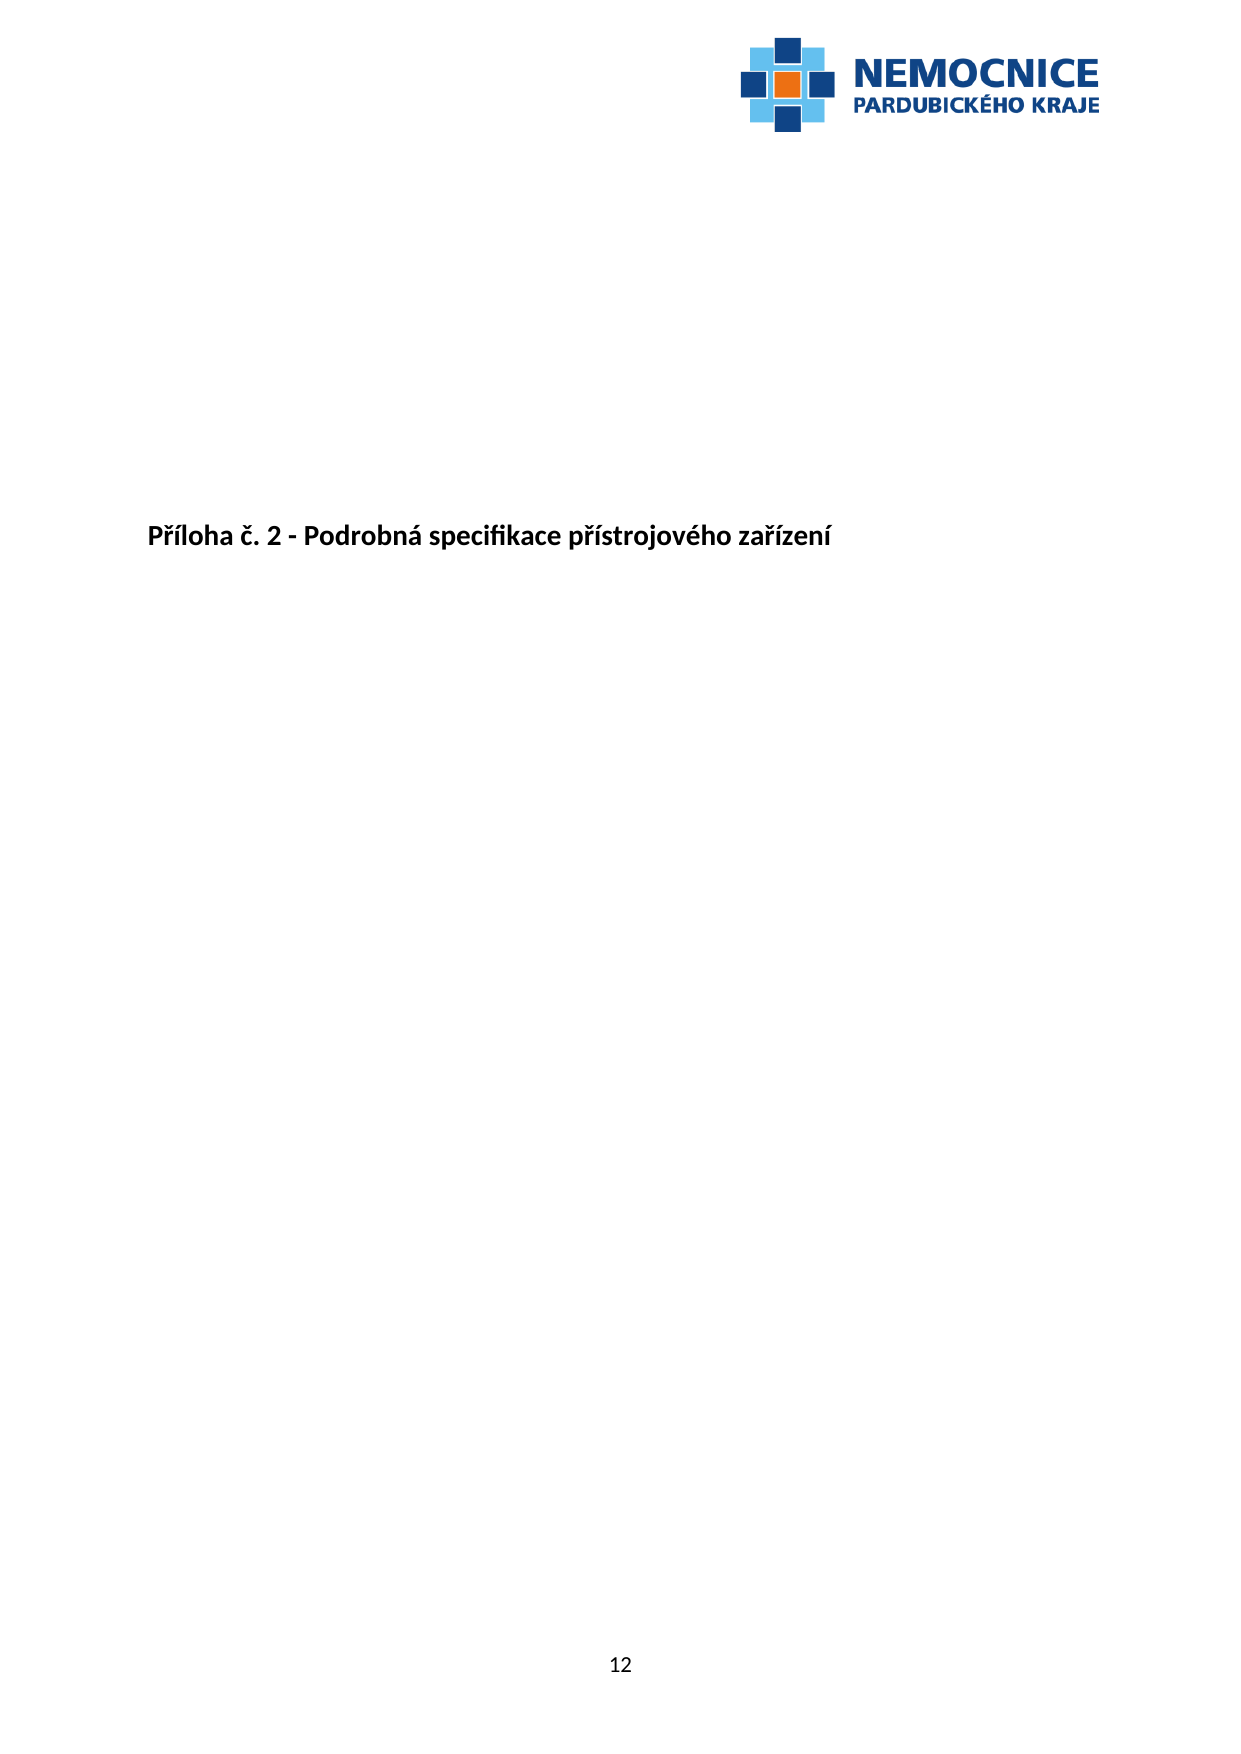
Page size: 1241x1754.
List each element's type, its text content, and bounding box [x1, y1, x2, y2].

text Příloha č. 2 - Podrobná specifikace přístrojového zařízení [148, 517, 1093, 552]
picture [739, 36, 1099, 133]
